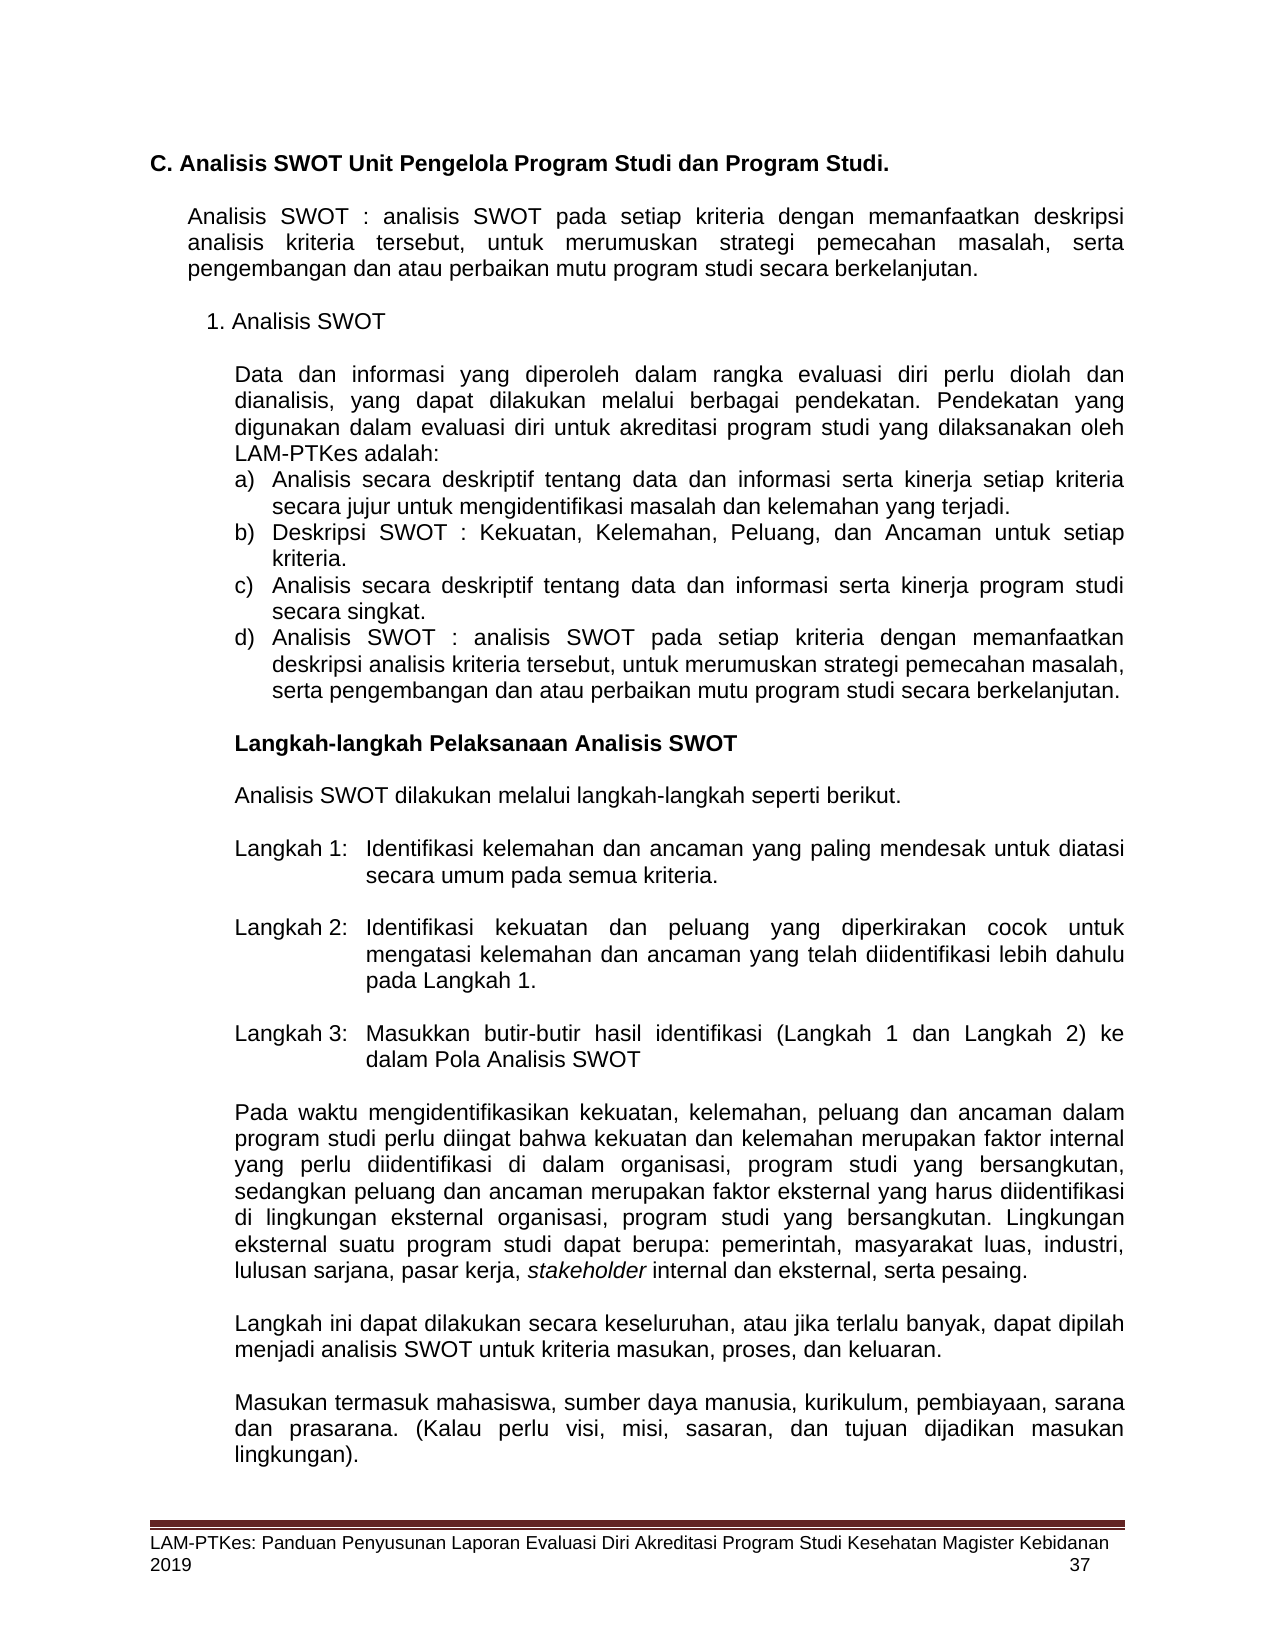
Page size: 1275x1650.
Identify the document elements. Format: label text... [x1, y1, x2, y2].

list Deskripsi SWOT : Kekuatan, Kelemahan, Peluang, dan Ancaman untuk setiap kriteria. [234, 519, 1125, 572]
text Langkah 2: Identifikasi kekuatan dan peluang yang diperkirakan cocok untuk mengatasi kelemahan dan ancaman yang telah diidentifikasi lebih dahulu pada Langkah 1. [234, 914, 1125, 993]
text Langkah 3: Masukkan butir-butir hasil identifikasi (Langkah 1 dan Langkah 2) ke dalam Pola Analisis SWOT [234, 1020, 1125, 1072]
text Langkah ini dapat dilakukan secara keseluruhan, atau jika terlalu banyak, dapat dipilah menjadi analisis SWOT untuk kriteria masukan, proses, dan keluaran. [234, 1309, 1125, 1362]
text Masukan termasuk mahasiswa, sumber daya manusia, kurikulum, pembiayaan, sarana dan prasarana. (Kalau perlu visi, misi, sasaran, dan tujuan dijadikan masukan lingkungan). [234, 1389, 1125, 1468]
text Langkah 1: Identifikasi kelemahan dan ancaman yang paling mendesak untuk diatasi secara umum pada semua kriteria. [234, 835, 1125, 888]
subtitle C. Analisis SWOT Unit Pengelola Program Studi dan Program Studi. [150, 150, 1125, 176]
list Analisis secara deskriptif tentang data dan informasi serta kinerja setiap kriteria secara jujur untuk mengidentifikasi masalah dan kelemahan yang terjadi. [234, 466, 1125, 519]
text Pada waktu mengidentifikasikan kekuatan, kelemahan, peluang dan ancaman dalam program studi perlu diingat bahwa kekuatan dan kelemahan merupakan faktor internal yang perlu diidentifikasi di dalam organisasi, program studi yang bersangkutan, sedangkan peluang dan ancaman merupakan faktor eksternal yang harus diidentifikasi di lingkungan eksternal organisasi, program studi yang bersangkutan. Lingkungan eksternal suatu program studi dapat berupa: pemerintah, masyarakat luas, industri, lulusan sarjana, pasar kerja, stakeholder internal dan eksternal, serta pesaing. [234, 1099, 1125, 1283]
text Analisis SWOT dilakukan melalui langkah-langkah seperti berikut. [234, 782, 1125, 809]
list Analisis secara deskriptif tentang data dan informasi serta kinerja program studi secara singkat. [234, 572, 1125, 624]
subtitle 1. Analisis SWOT [150, 308, 1125, 334]
text Analisis SWOT : analisis SWOT pada setiap kriteria dengan memanfaatkan deskripsi analisis kriteria tersebut, untuk merumuskan strategi pemecahan masalah, serta pengembangan dan atau perbaikan mutu program studi secara berkelanjutan. [187, 203, 1125, 282]
text Data dan informasi yang diperoleh dalam rangka evaluasi diri perlu diolah dan dianalisis, yang dapat dilakukan melalui berbagai pendekatan. Pendekatan yang digunakan dalam evaluasi diri untuk akreditasi program studi yang dilaksanakan oleh LAM-PTKes adalah: [234, 361, 1125, 466]
text Langkah-langkah Pelaksanaan Analisis SWOT [234, 730, 1125, 756]
list Analisis SWOT : analisis SWOT pada setiap kriteria dengan memanfaatkan deskripsi analisis kriteria tersebut, untuk merumuskan strategi pemecahan masalah, serta pengembangan dan atau perbaikan mutu program studi secara berkelanjutan. [234, 624, 1125, 703]
